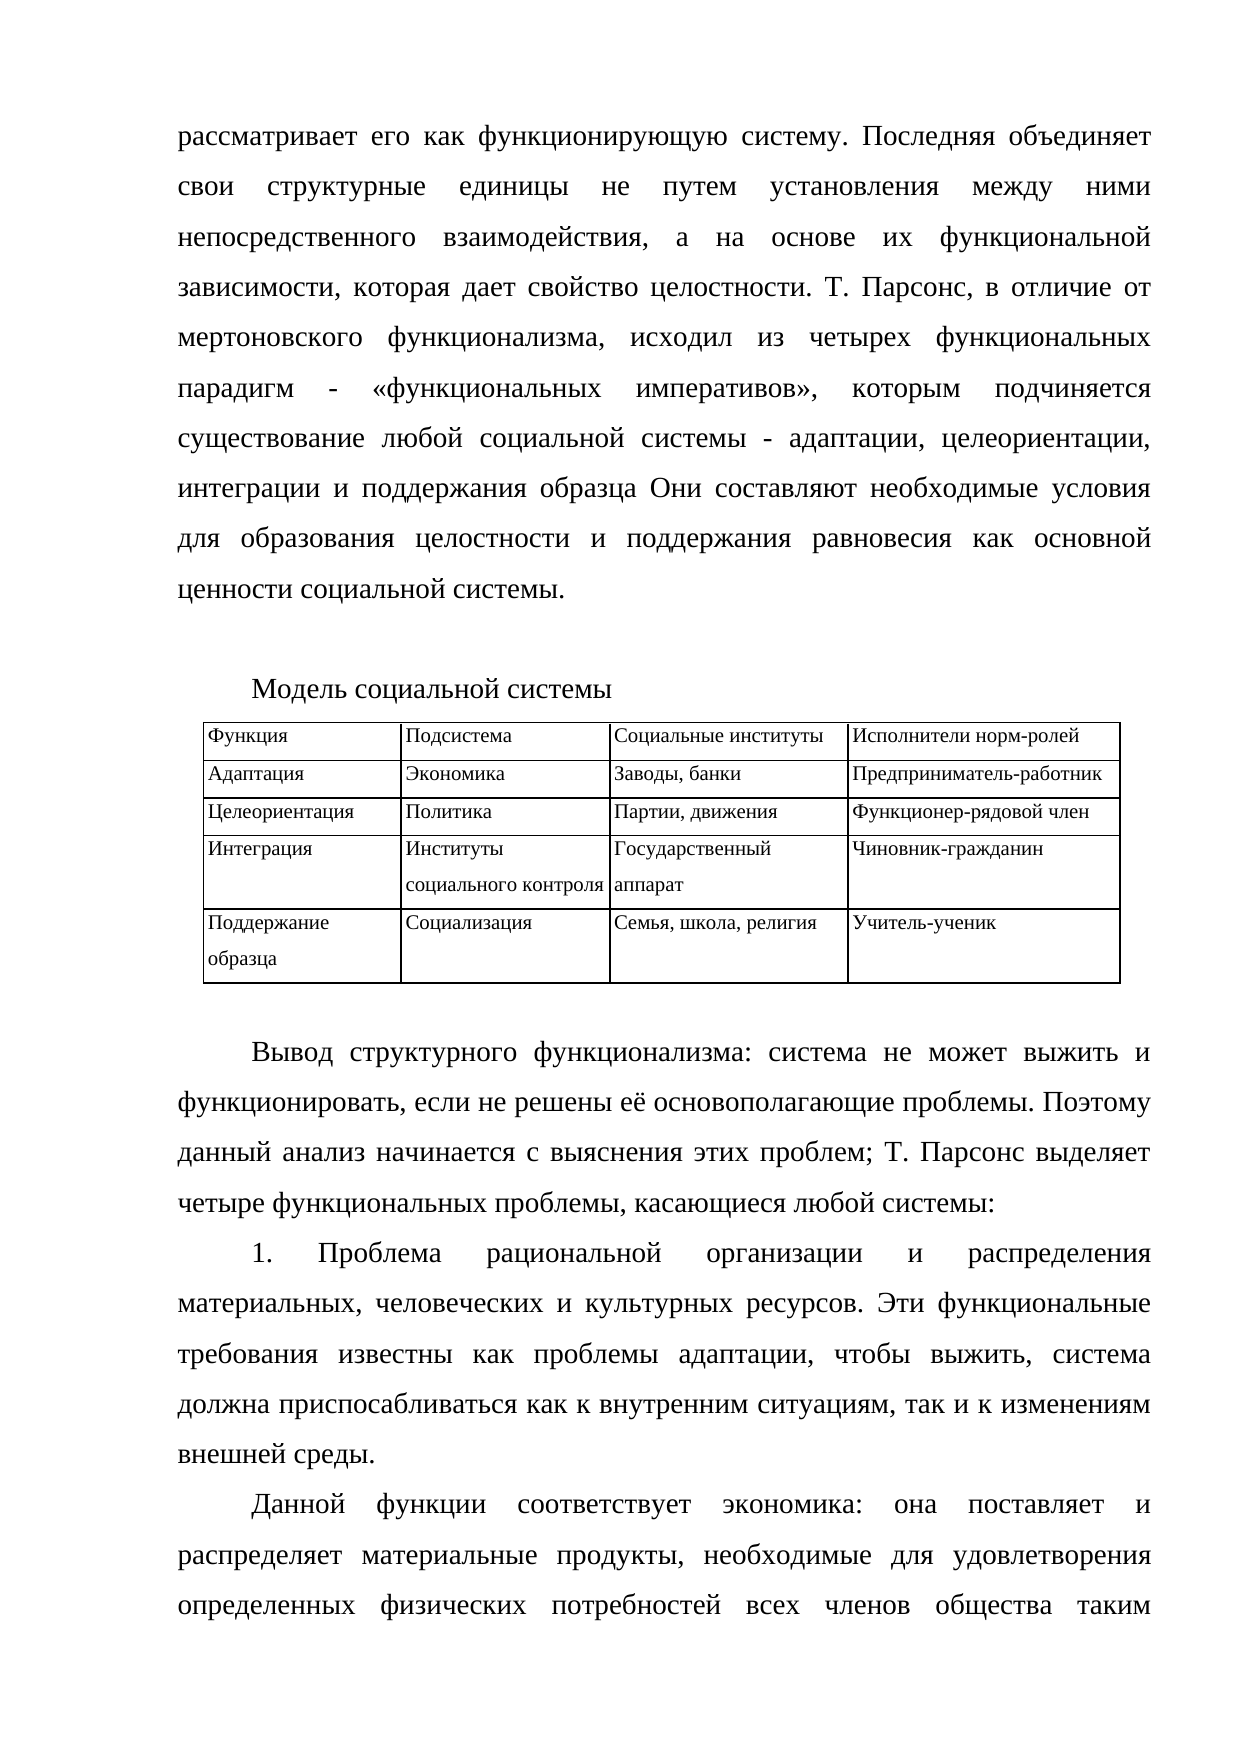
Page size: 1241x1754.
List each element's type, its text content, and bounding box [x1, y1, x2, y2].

table_cell Семья, школа, религия [611, 910, 847, 982]
table_cell Адаптация [204, 761, 400, 797]
table_cell Политика [402, 799, 609, 835]
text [177, 118, 1152, 604]
table_cell Экономика [402, 761, 609, 797]
table_cell Учитель-ученик [849, 910, 1119, 982]
table_cell Поддержание образца [204, 910, 400, 982]
table_cell Чиновник-гражданин [849, 836, 1119, 908]
table_header Функция [204, 723, 401, 759]
table_cell Целеориентация [204, 799, 400, 835]
table_header Социальные институты [611, 723, 848, 759]
table_cell Государственный аппарат [611, 836, 847, 908]
table_cell Заводы, банки [611, 761, 847, 797]
table_cell Интеграция [204, 836, 400, 908]
text 1. Проблема рациональной организации и распределения материальных, человеческих и культурных ресурсов. Эти функциональные требования известны как проблемы адаптации, чтобы выжить, система должна приспосабливаться как к внутренним ситуациям, так и к изменениям внешней среды. [177, 1235, 1152, 1470]
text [177, 1487, 1152, 1621]
table_cell Институты социального контроля [402, 836, 609, 908]
table_cell Социализация [402, 910, 609, 982]
table_cell Предприниматель-работник [849, 761, 1119, 797]
table_header Подсистема [402, 723, 610, 759]
table_cell Партии, движения [611, 799, 847, 835]
table_header Исполнители норм-ролей [849, 723, 1119, 759]
text Вывод структурного функционализма: система не может выжить и функционировать, если не решены её основополагающие проблемы. Поэтому данный анализ начинается с выяснения этих проблем; Т. Парсонс выделяет четыре функциональных проблемы, касающиеся любой системы: [177, 1034, 1152, 1218]
table_cell Функционер-рядовой член [849, 799, 1119, 835]
text Модель социальной системы [177, 672, 1152, 705]
